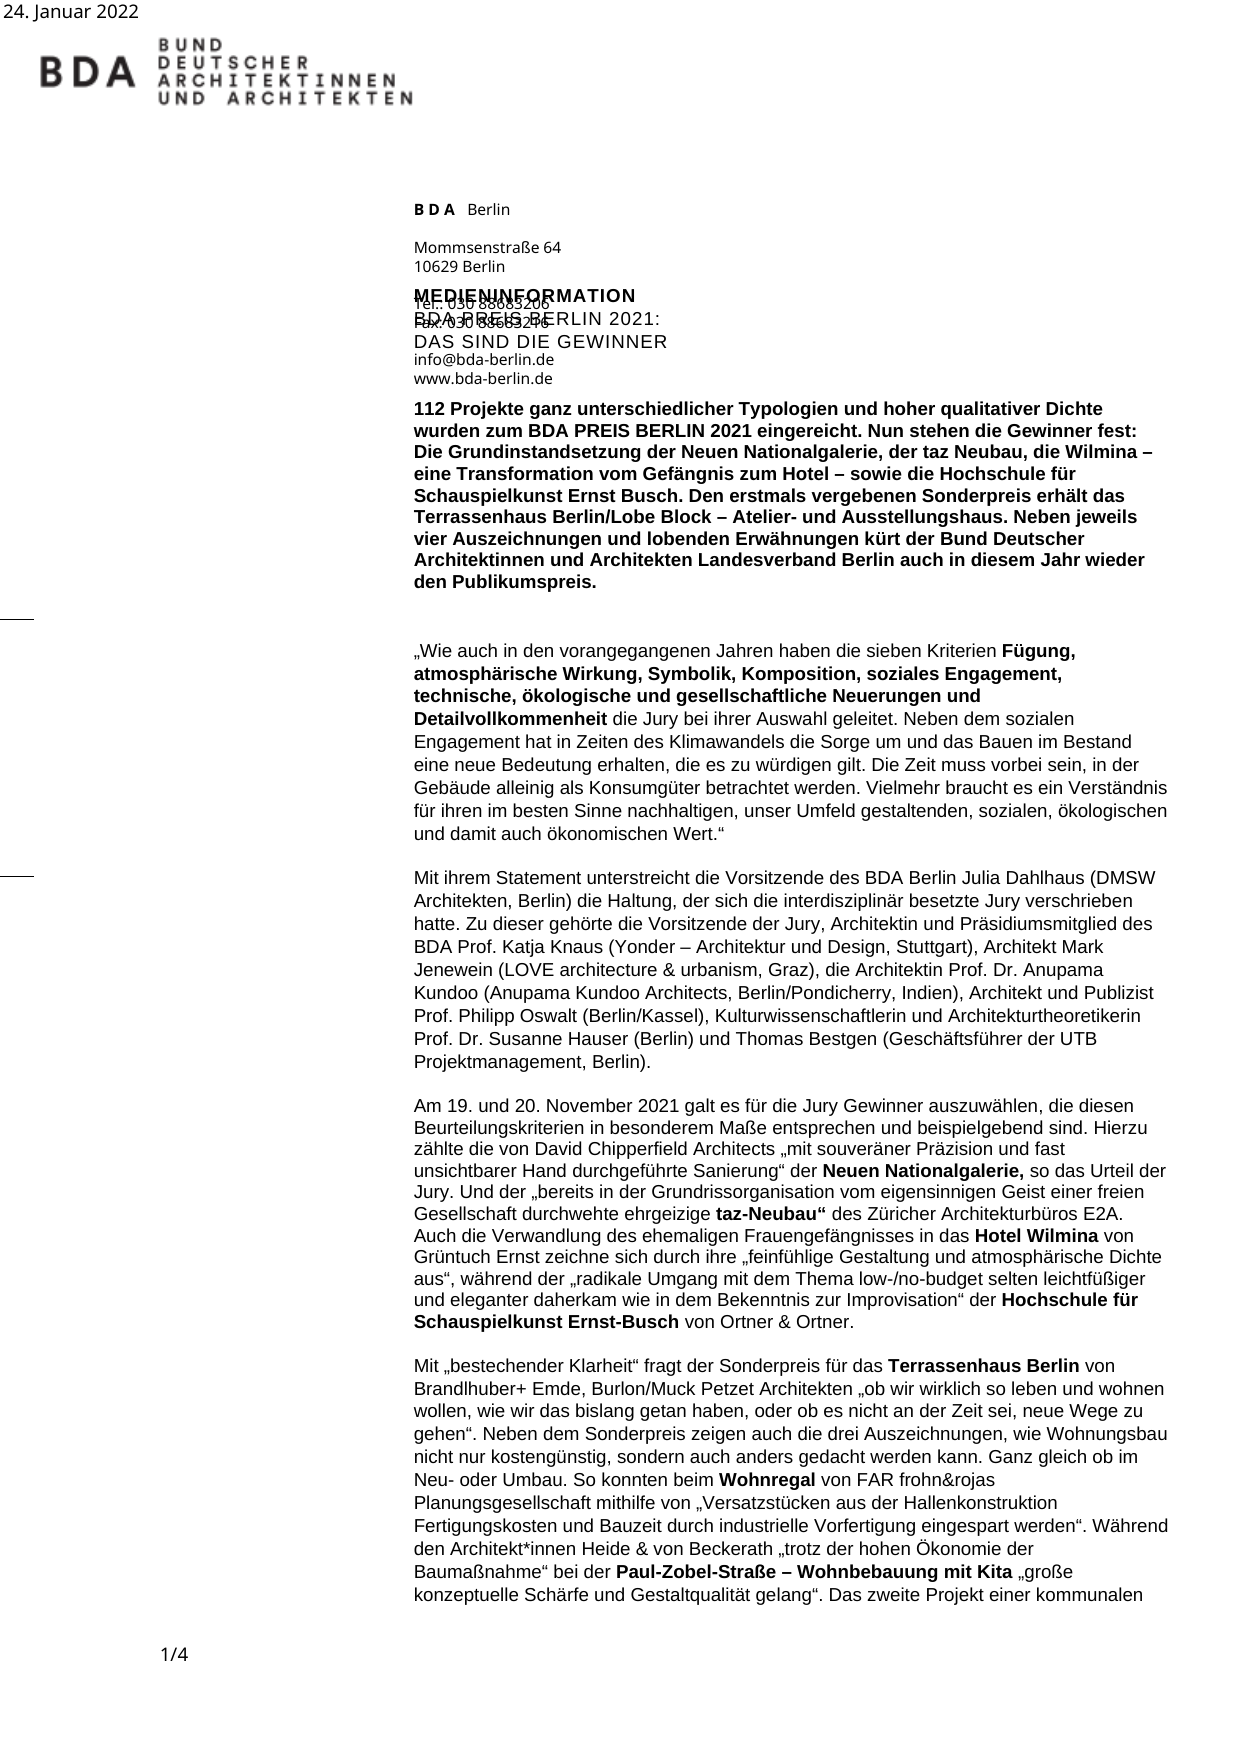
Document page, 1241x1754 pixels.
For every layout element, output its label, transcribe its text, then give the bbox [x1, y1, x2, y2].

text „Wie auch in den vorangegangenen Jahren haben die sieben Kriterien Fügung, atmosphärische Wirkung, Symbolik, Komposition, soziales Engagement, technische, ökologische und gesellschaftliche Neuerungen und Detailvollkommenheit die Jury bei ihrer Auswahl geleitet. Neben dem sozialen Engagement hat in Zeiten des Klimawandels die Sorge um und das Bauen im Bestand eine neue Bedeutung erhalten, die es zu würdigen gilt. Die Zeit muss vorbei sein, in der Gebäude alleinig als Konsumgüter betrachtet werden. Vielmehr braucht es ein Verständnis für ihren im besten Sinne nachhaltigen, unser Umfeld gestaltenden, sozialen, ökologischen und damit auch ökonomischen Wert.“ [413, 638, 1169, 844]
text BDA PREIS BERLIN 2021: [413, 306, 1169, 329]
text 112 Projekte ganz unterschiedlicher Typologien und hoher qualitativer Dichte wurden zum BDA PREIS BERLIN 2021 eingereicht. Nun stehen die Gewinner fest: Die Grundinstandsetzung der Neuen Nationalgalerie, der taz Neubau, die Wilmina – eine Transformation vom Gefängnis zum Hotel – sowie die Hochschule für Schauspielkunst Ernst Busch. Den erstmals vergebenen Sonderpreis erhält das Terrassenhaus Berlin/Lobe Block – Atelier- und Ausstellungshaus. Neben jeweils vier Auszeichnungen und lobenden Erwähnungen kürt der Bund Deutscher Architektinnen und Architekten Landesverband Berlin auch in diesem Jahr wieder den Publikumspreis. [413, 398, 1169, 592]
text Mit ihrem Statement unterstreicht die Vorsitzende des BDA Berlin Julia Dahlhaus (DMSW Architekten, Berlin) die Haltung, der sich die interdisziplinär besetzte Jury verschrieben hatte. Zu dieser gehörte die Vorsitzende der Jury, Architektin und Präsidiumsmitglied des BDA Prof. Katja Knaus (Yonder – Architektur und Design, Stuttgart), Architekt Mark Jenewein (LOVE architecture & urbanism, Graz), die Architektin Prof. Dr. Anupama Kundoo (Anupama Kundoo Architects, Berlin/Pondicherry, Indien), Architekt und Publizist Prof. Philipp Oswalt (Berlin/Kassel), Kulturwissenschaftlerin und Architekturtheoretikerin Prof. Dr. Susanne Hauser (Berlin) und Thomas Bestgen (Geschäftsführer der UTB Projektmanagement, Berlin). [413, 866, 1169, 1072]
text Am 19. und 20. November 2021 galt es für die Jury Gewinner auszuwählen, die diesen Beurteilungskriterien in besonderem Maße entsprechen und beispielgebend sind. Hierzu zählte die von David Chipperfield Architects „mit souveräner Präzision und fast unsichtbarer Hand durchgeführte Sanierung“ der Neuen Nationalgalerie, so das Urteil der Jury. Und der „bereits in der Grundrissorganisation vom eigensinnigen Geist einer freien Gesellschaft durchwehte ehrgeizige taz-Neubau“ des Züricher Architekturbüros E2A. Auch die Verwandlung des ehemaligen Frauengefängnisses in das Hotel Wilmina von Grüntuch Ernst zeichne sich durch ihre „feinfühlige Gestaltung und atmosphärische Dichte aus“, während der „radikale Umgang mit dem Thema low-/no-budget selten leichtfüßiger und eleganter daherkam wie in dem Bekenntnis zur Improvisation“ der Hochschule für Schauspielkunst Ernst-Busch von Ortner & Ortner. [413, 1095, 1169, 1332]
text MEDIENINFORMATION [413, 283, 1169, 306]
text Das Sind DIE GEWINNER [413, 329, 1169, 352]
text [413, 1354, 1169, 1606]
